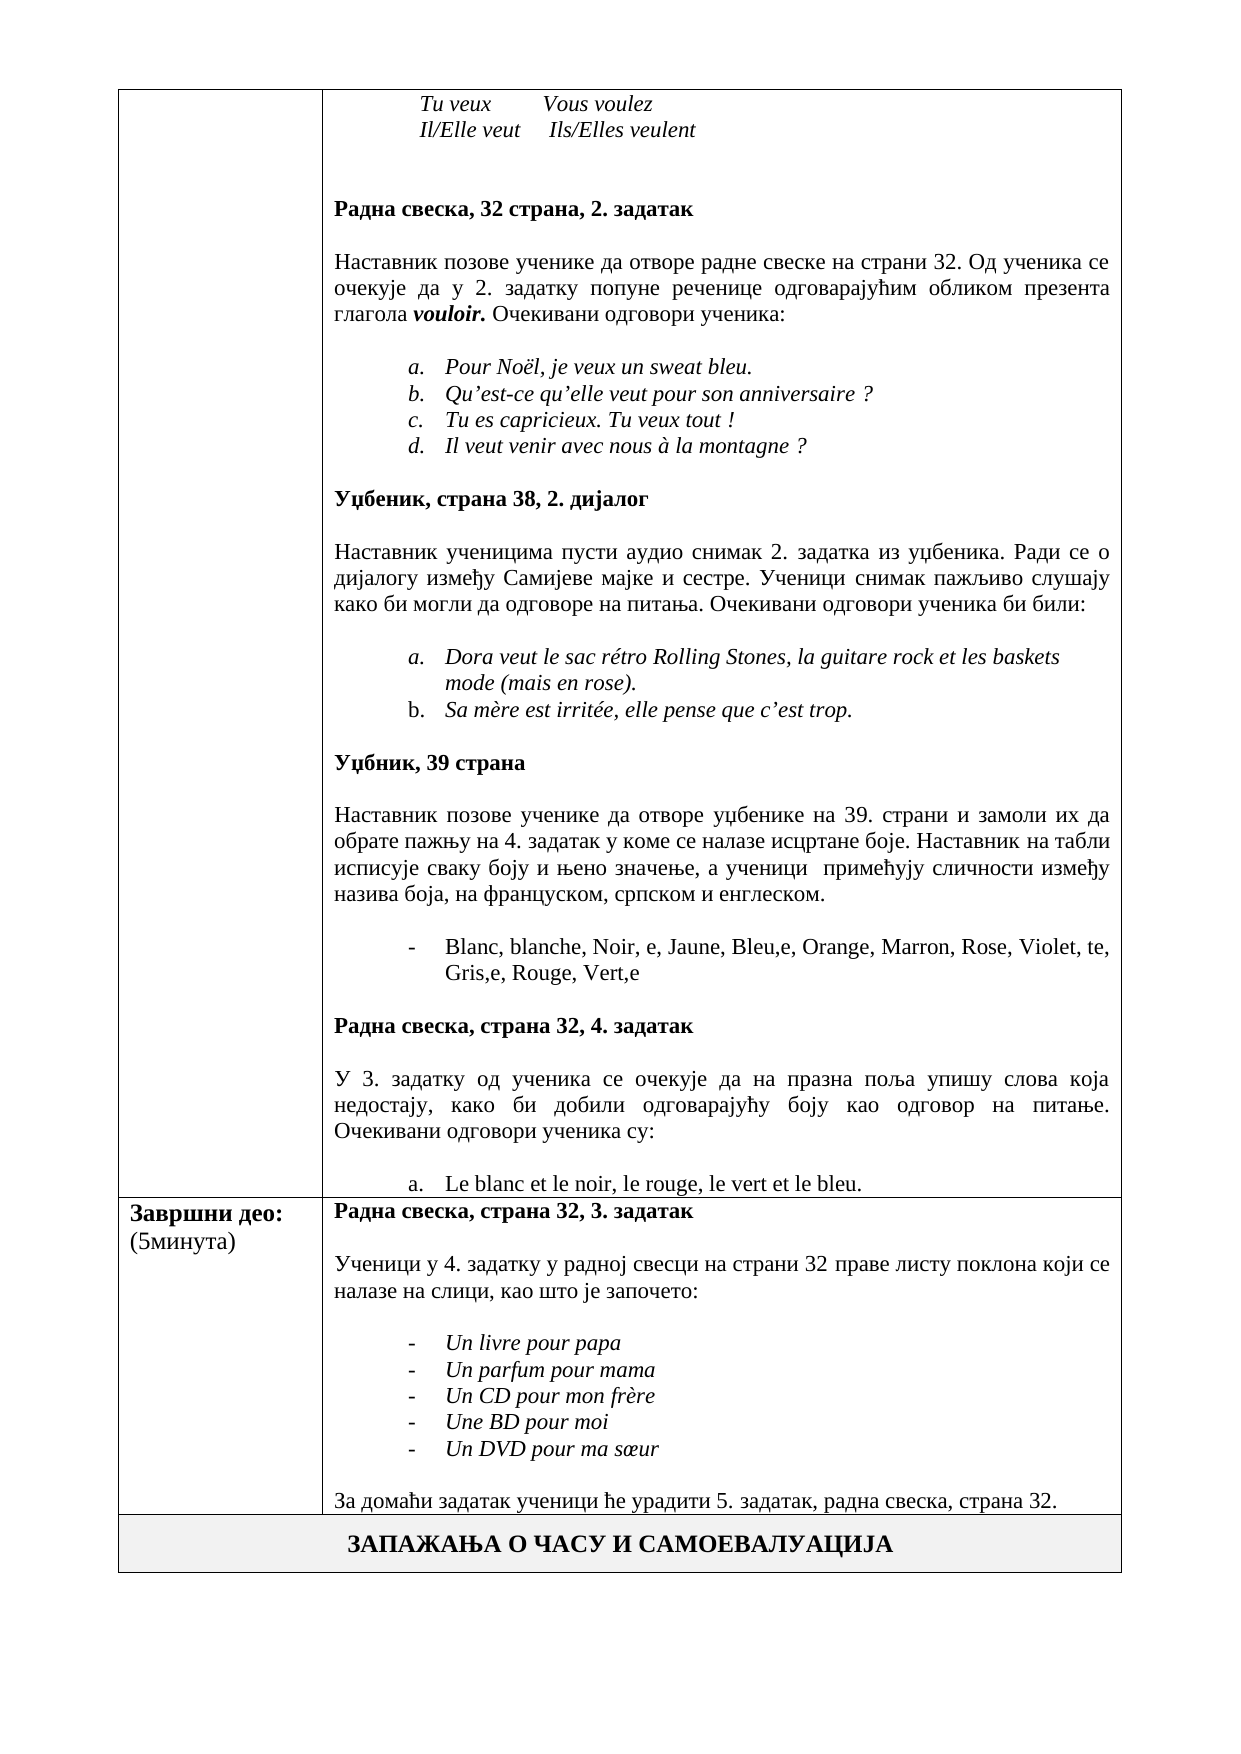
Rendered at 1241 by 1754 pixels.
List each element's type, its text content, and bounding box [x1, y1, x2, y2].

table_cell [119, 90, 322, 1197]
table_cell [323, 90, 1121, 1197]
table_cell Радна свеска, страна 32, 3. задатак Ученици у 4. задатку у радној свесци на страни 32 праве листу поклона који се налазе на слици, као што је започето: Un livre pour papa Un parfum pour mama Un CD pour mon frère Une BD pour moi Un DVD pour ma sœur За домаћи задатак ученици ће урадити 5. задатак, радна свеска, страна 32. [323, 1198, 1121, 1514]
table_cell Завршни део: (5минута) [119, 1198, 322, 1514]
table_cell ЗАПАЖАЊА О ЧАСУ И САМОЕВАЛУАЦИЈА [119, 1515, 1121, 1572]
